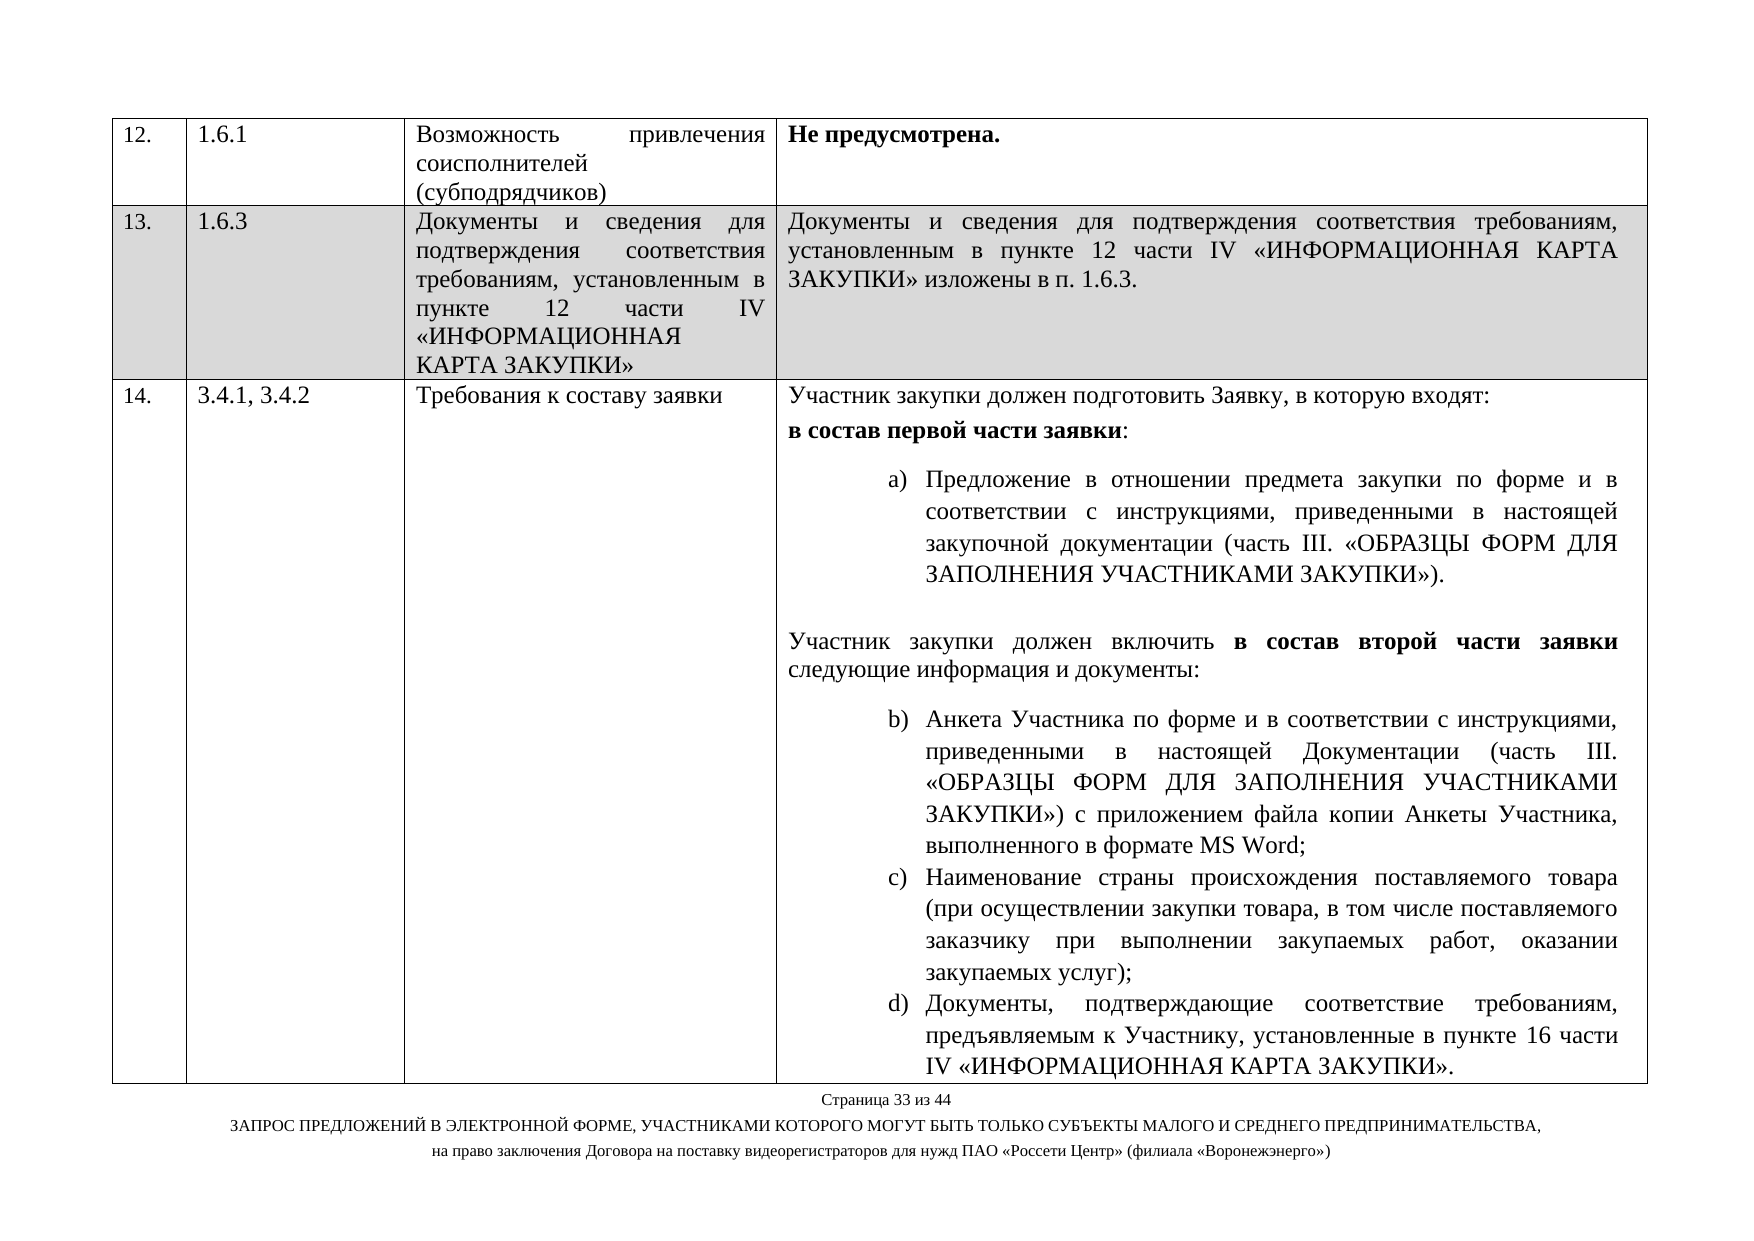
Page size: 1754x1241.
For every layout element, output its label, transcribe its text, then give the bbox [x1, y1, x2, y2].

table_cell [113, 119, 186, 205]
table_cell Документы и сведения для подтверждения соответствия требованиям, установленным в пункте 12 части IV «ИНФОРМАЦИОННАЯ КАРТА ЗАКУПКИ» [405, 206, 776, 379]
table_cell 1.6.1 [187, 119, 404, 205]
table_cell 3.4.1, 3.4.2 [187, 380, 404, 1083]
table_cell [777, 380, 1647, 1083]
table_cell [113, 206, 186, 379]
table_cell Документы и сведения для подтверждения соответствия требованиям, установленным в пункте 12 части IV «ИНФОРМАЦИОННАЯ КАРТА ЗАКУПКИ» изложены в п. 1.6.3. [777, 206, 1647, 379]
table_cell Возможность привлечения соисполнителей (субподрядчиков) [405, 119, 776, 205]
table_cell 1.6.3 [187, 206, 404, 379]
table_cell [113, 380, 186, 1083]
table_cell Не предусмотрена. [777, 119, 1647, 205]
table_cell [405, 380, 776, 1083]
